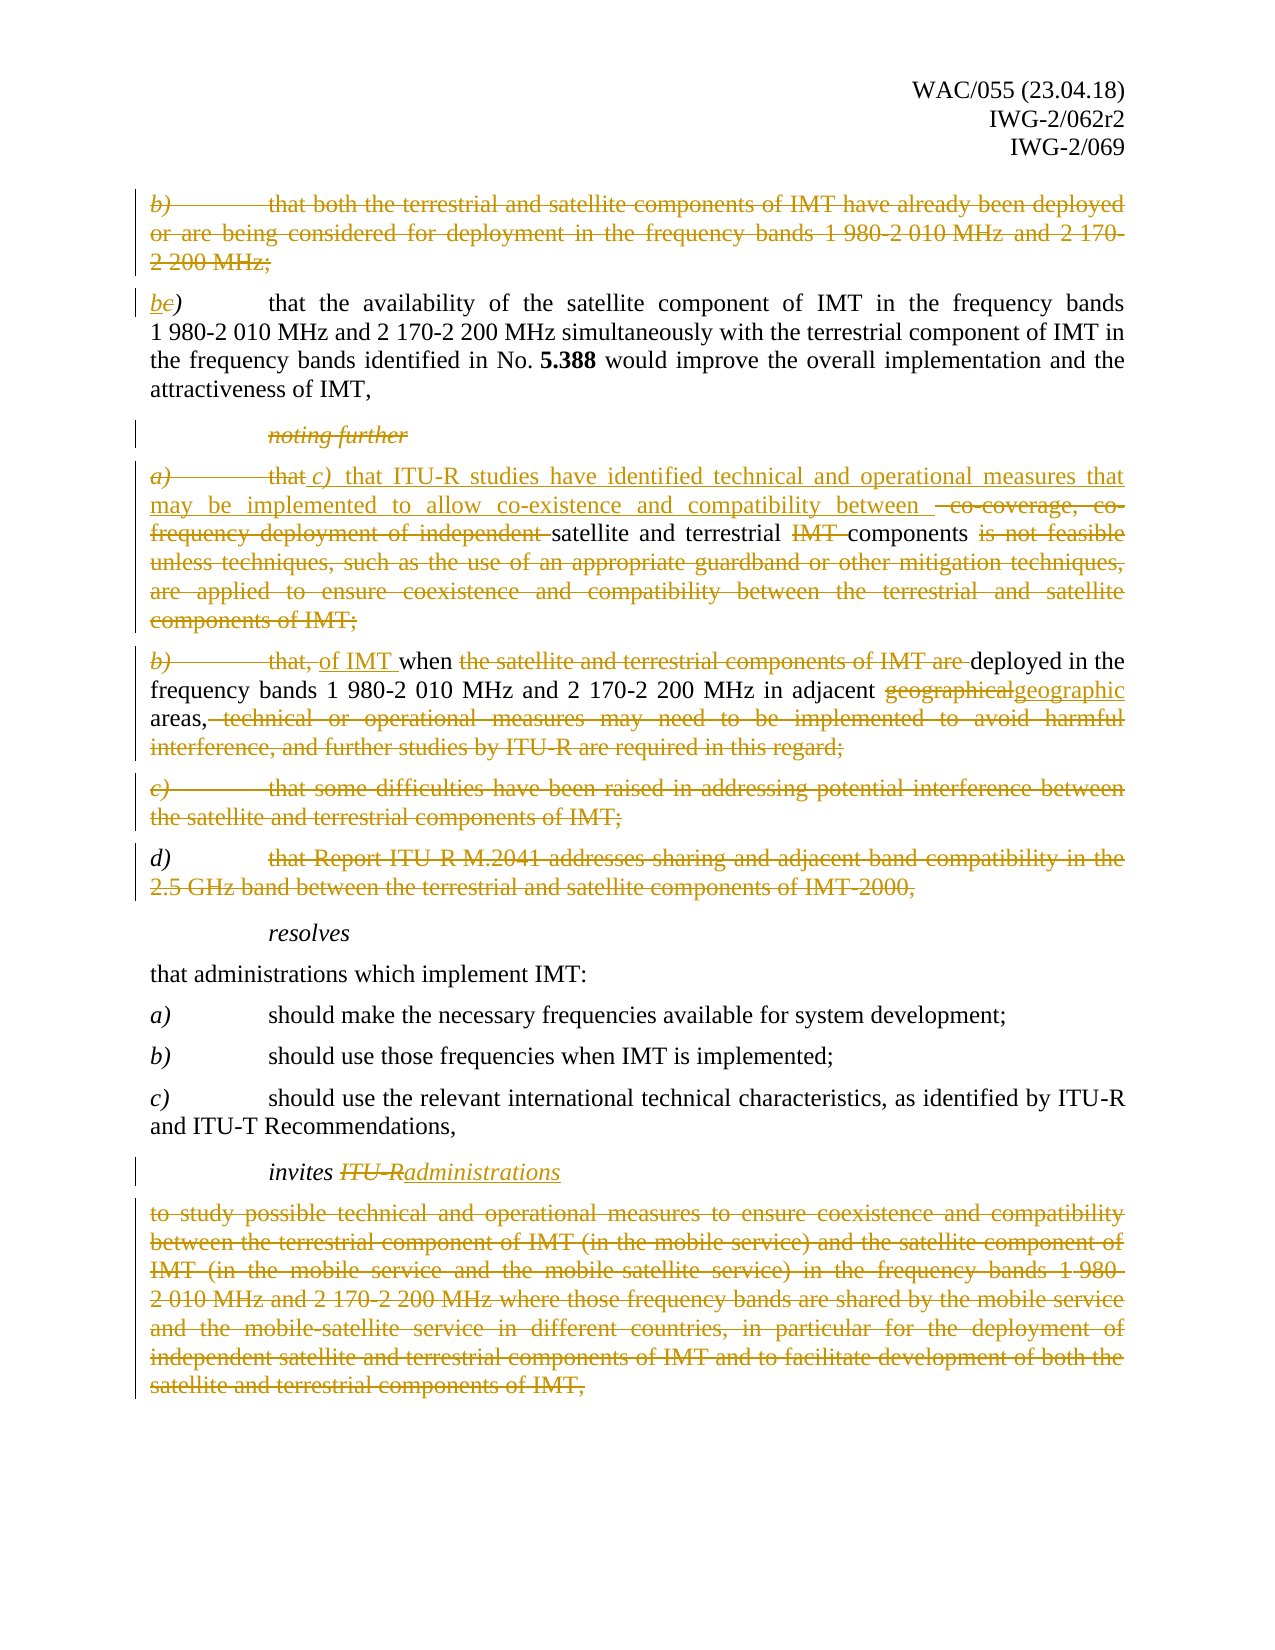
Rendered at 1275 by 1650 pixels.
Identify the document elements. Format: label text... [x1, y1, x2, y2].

text satellite and terrestrial components [150, 593, 1125, 633]
text invites [268, 1157, 1125, 1186]
text b) should use those frequencies when IMT is implemented; [150, 1041, 1125, 1070]
text ) that the availability of the satellite component of IMT in the frequency bands 1 980-2 010 MHz and 2 170-2 200 MHz simultaneously with the terrestrial component of IMT in the frequency bands identified in No. 5.388 would improve the overall implementation and the attractiveness of IMT, [150, 288, 1125, 403]
text satellite and terrestrial components [150, 564, 1125, 592]
text when deployed in the frequency bands 1 980-2 010 MHz and 2 170-2 200 MHz in adjacent areas, [150, 646, 1125, 761]
text that administrations which implement IMT: [150, 959, 1125, 988]
text c) should use the relevant international technical characteristics, as identified by ITU-R and ITU-T Recommendations, [150, 1083, 1125, 1140]
text resolves [268, 918, 1125, 946]
text a) should make the necessary frequencies available for system development; [150, 1000, 1125, 1029]
text satellite and terrestrial components [150, 461, 1125, 563]
text d) [150, 843, 1125, 901]
